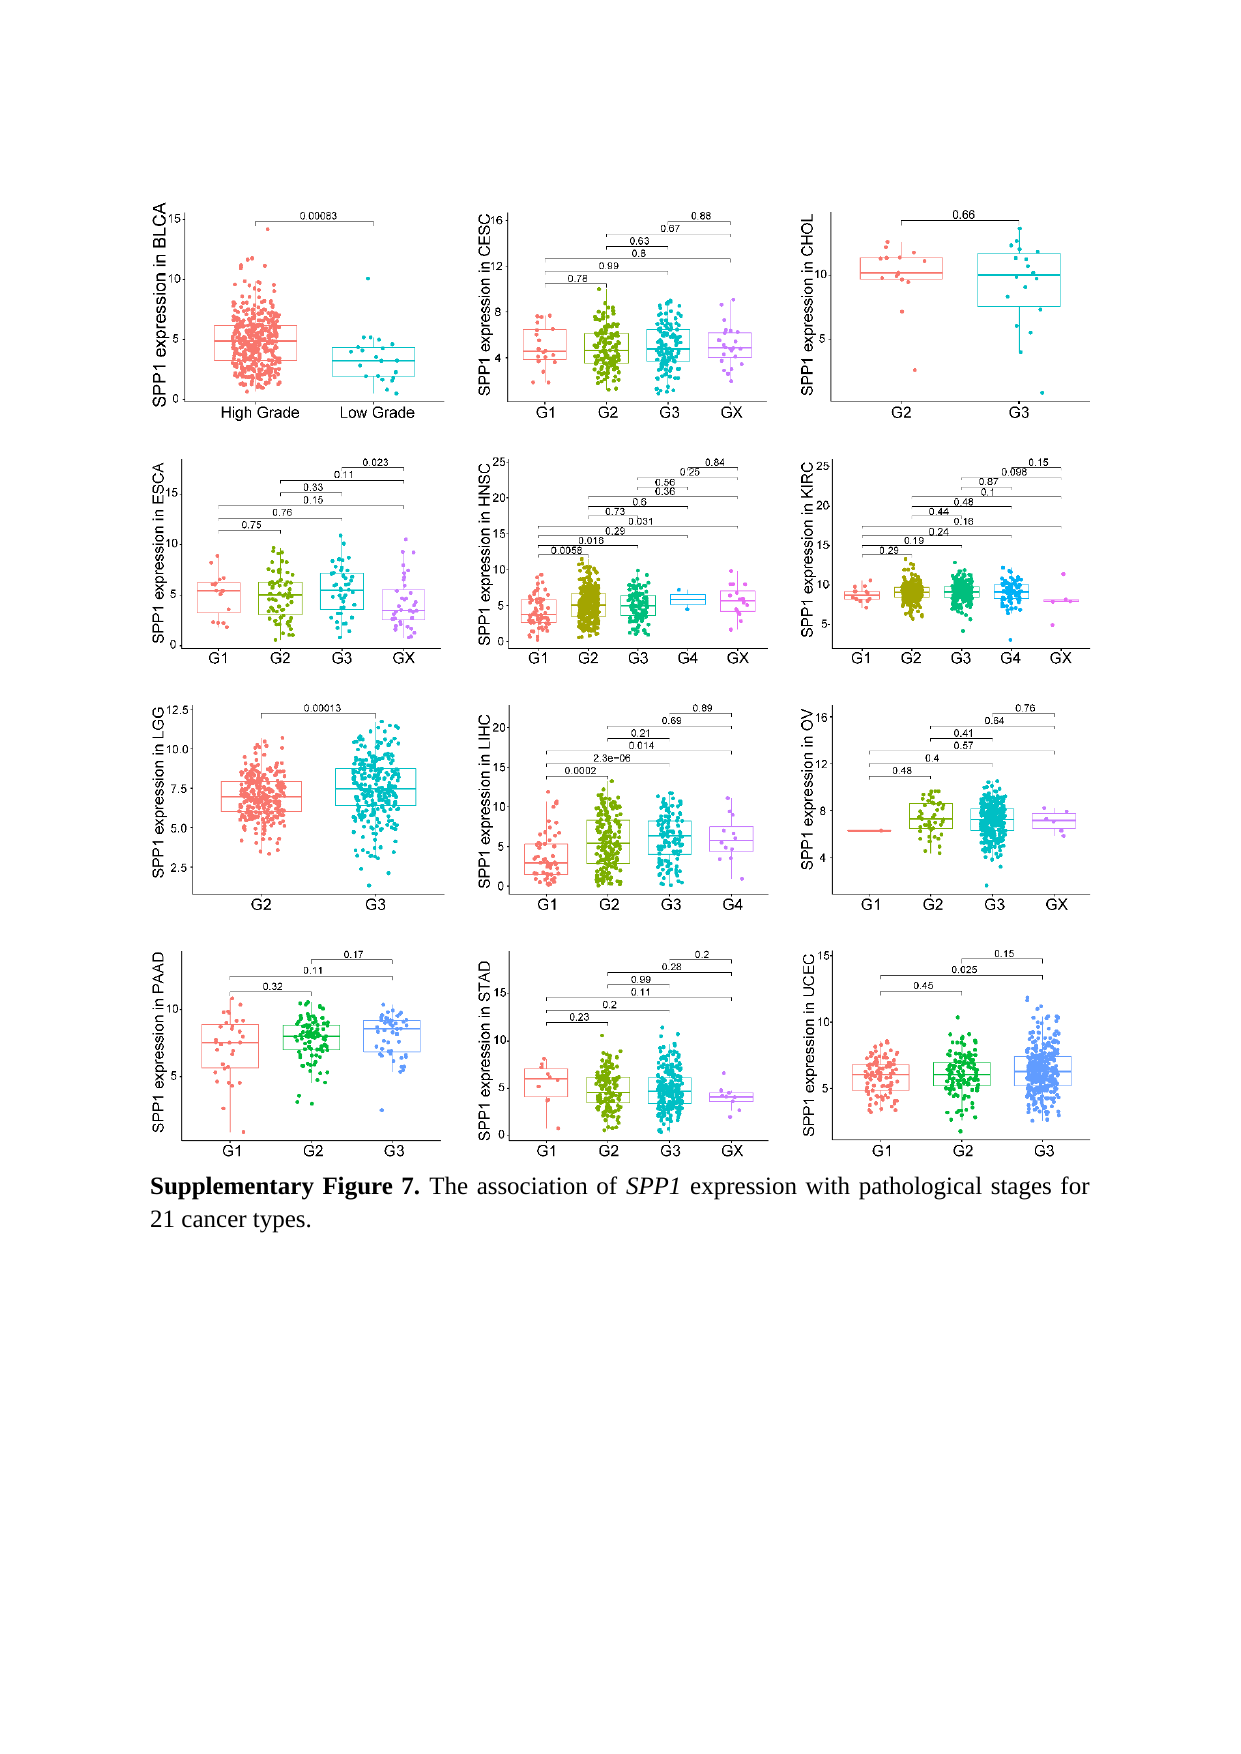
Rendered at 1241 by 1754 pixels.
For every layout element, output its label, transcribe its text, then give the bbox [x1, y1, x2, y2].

text Supplementary Figure 7. The association of SPP1 expression with pathological stages for 21 cancer types. [150, 1169, 1090, 1234]
picture [150, 202, 1091, 1161]
